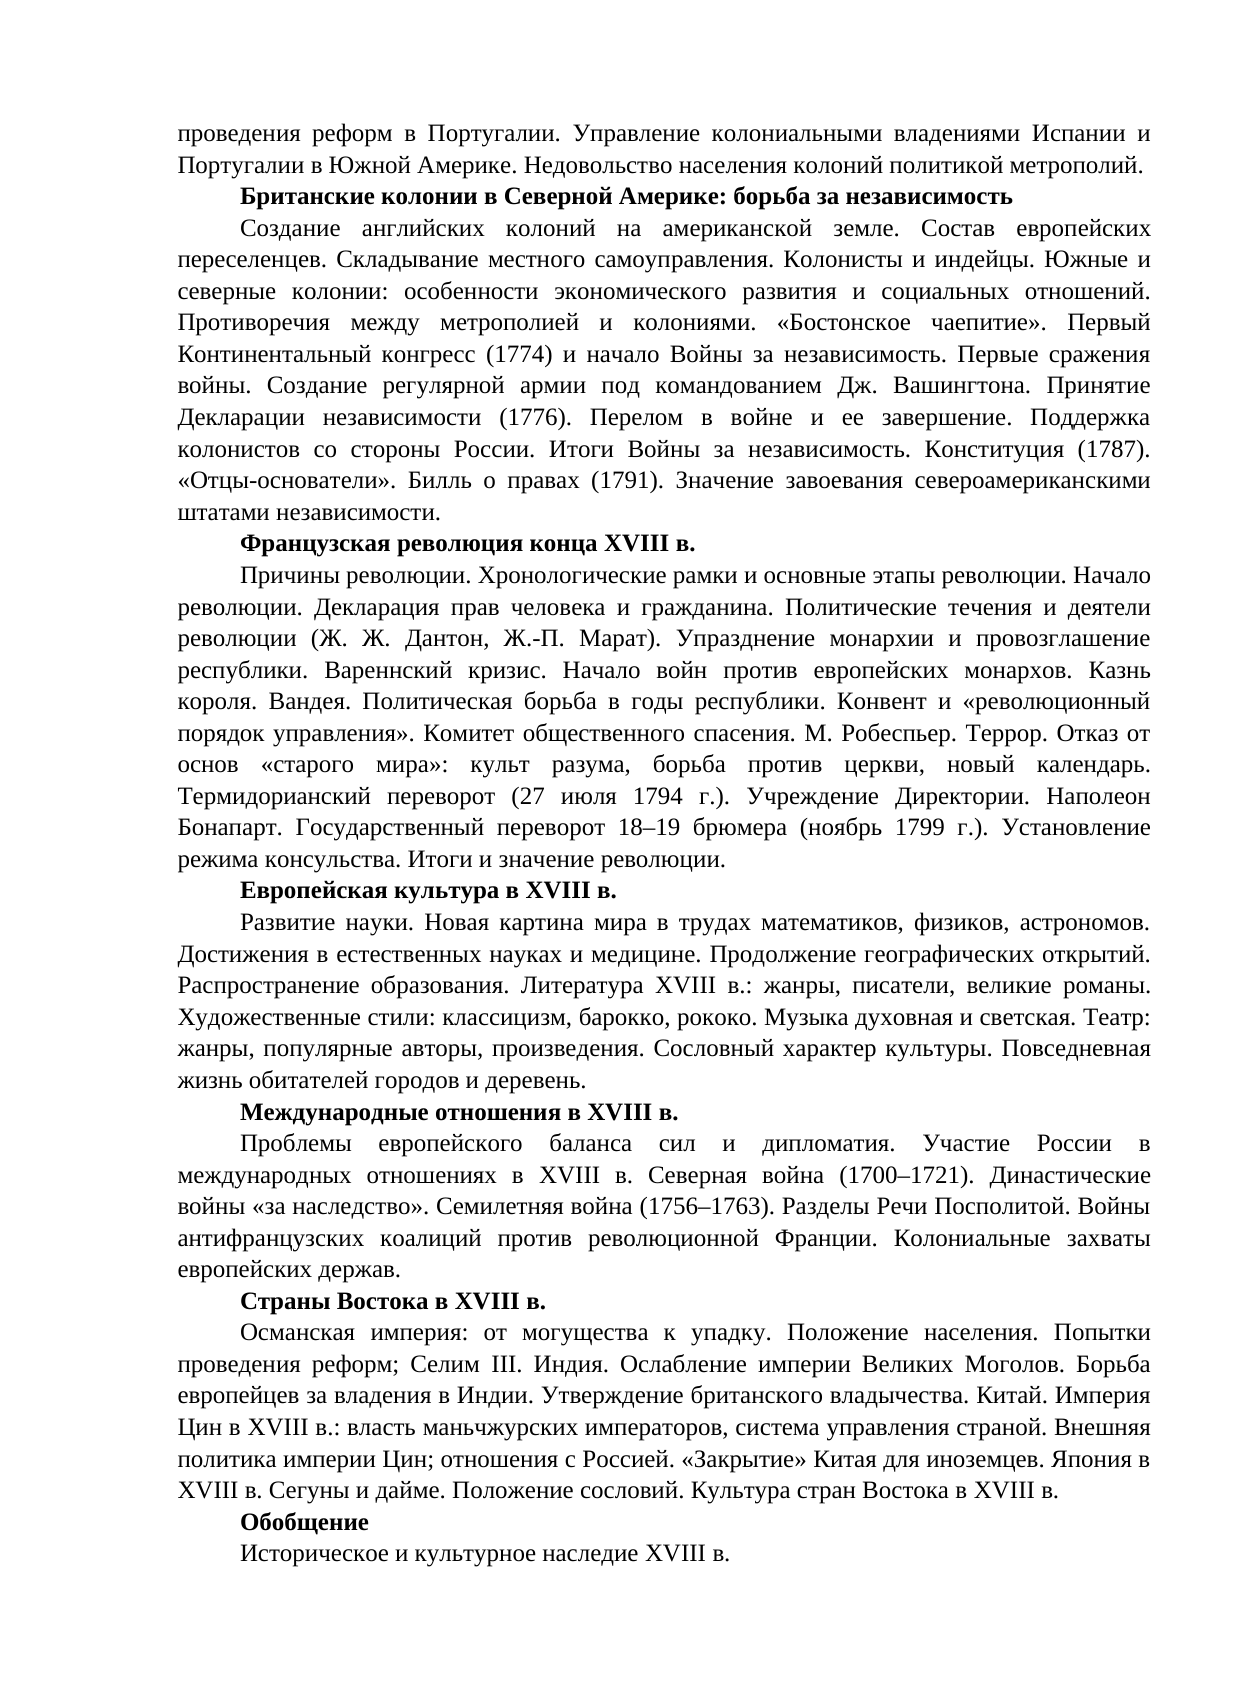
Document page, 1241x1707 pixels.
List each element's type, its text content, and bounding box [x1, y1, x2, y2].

text Развитие науки. Новая картина мира в трудах математиков, физиков, астрономов. Достижения в естественных науках и медицине. Продолжение географических открытий. Распространение образования. Литература XVIII в.: жанры, писатели, великие романы. Художественные стили: классицизм, барокко, рококо. Музыка духовная и светская. Театр: жанры, популярные авторы, произведения. Сословный характер культуры. Повседневная жизнь обитателей городов и деревень. [177, 907, 1152, 1094]
text Создание английских колоний на американской земле. Состав европейских переселенцев. Складывание местного самоуправления. Колонисты и индейцы. Южные и северные колонии: особенности экономического развития и социальных отношений. Противоречия между метрополией и колониями. «Бостонское чаепитие». Первый Континентальный конгресс (1774) и начало Войны за независимость. Первые сражения войны. Создание регулярной армии под командованием Дж. Вашингтона. Принятие Декларации независимости (1776). Перелом в войне и ее завершение. Поддержка колонистов со стороны России. Итоги Войны за независимость. Конституция (1787). «Отцы-основатели». Билль о правах (1791). Значение завоевания североамериканскими штатами независимости. [177, 213, 1152, 526]
text Европейская культура в XVIII в. [177, 876, 1152, 904]
text Международные отношения в XVIII в. [177, 1097, 1152, 1125]
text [177, 118, 1152, 178]
text Обобщение [177, 1507, 1152, 1536]
text Французская революция конца XVIII в. [177, 528, 1152, 557]
text Историческое и культурное наследие XVIII в. [177, 1538, 1152, 1567]
text Британские колонии в Северной Америке: борьба за независимость [177, 181, 1152, 210]
text Страны Востока в XVIII в. [177, 1286, 1152, 1315]
text Османская империя: от могущества к упадку. Положение населения. Попытки проведения реформ; Селим III. Индия. Ослабление империи Великих Моголов. Борьба европейцев за владения в Индии. Утверждение британского владычества. Китай. Империя Цин в XVIII в.: власть маньчжурских императоров, система управления страной. Внешняя политика империи Цин; отношения с Россией. «Закрытие» Китая для иноземцев. Япония в XVIII в. Сегуны и дайме. Положение сословий. Культура стран Востока в XVIII в. [177, 1317, 1152, 1504]
text Причины революции. Хронологические рамки и основные этапы революции. Начало революции. Декларация прав человека и гражданина. Политические течения и деятели революции (Ж. Ж. Дантон, Ж.-П. Марат). Упразднение монархии и провозглашение республики. Вареннский кризис. Начало войн против европейских монархов. Казнь короля. Вандея. Политическая борьба в годы республики. Конвент и «революционный порядок управления». Комитет общественного спасения. М. Робеспьер. Террор. Отказ от основ «старого мира»: культ разума, борьба против церкви, новый календарь. Термидорианский переворот (27 июля 1794 г.). Учреждение Директории. Наполеон Бонапарт. Государственный переворот 18–19 брюмера (ноябрь 1799 г.). Установление режима консульства. Итоги и значение революции. [177, 560, 1152, 873]
text Проблемы европейского баланса сил и дипломатия. Участие России в международных отношениях в XVIII в. Северная война (1700–1721). Династические войны «за наследство». Семилетняя война (1756–1763). Разделы Речи Посполитой. Войны антифранцузских коалиций против революционной Франции. Колониальные захваты европейских держав. [177, 1128, 1152, 1283]
